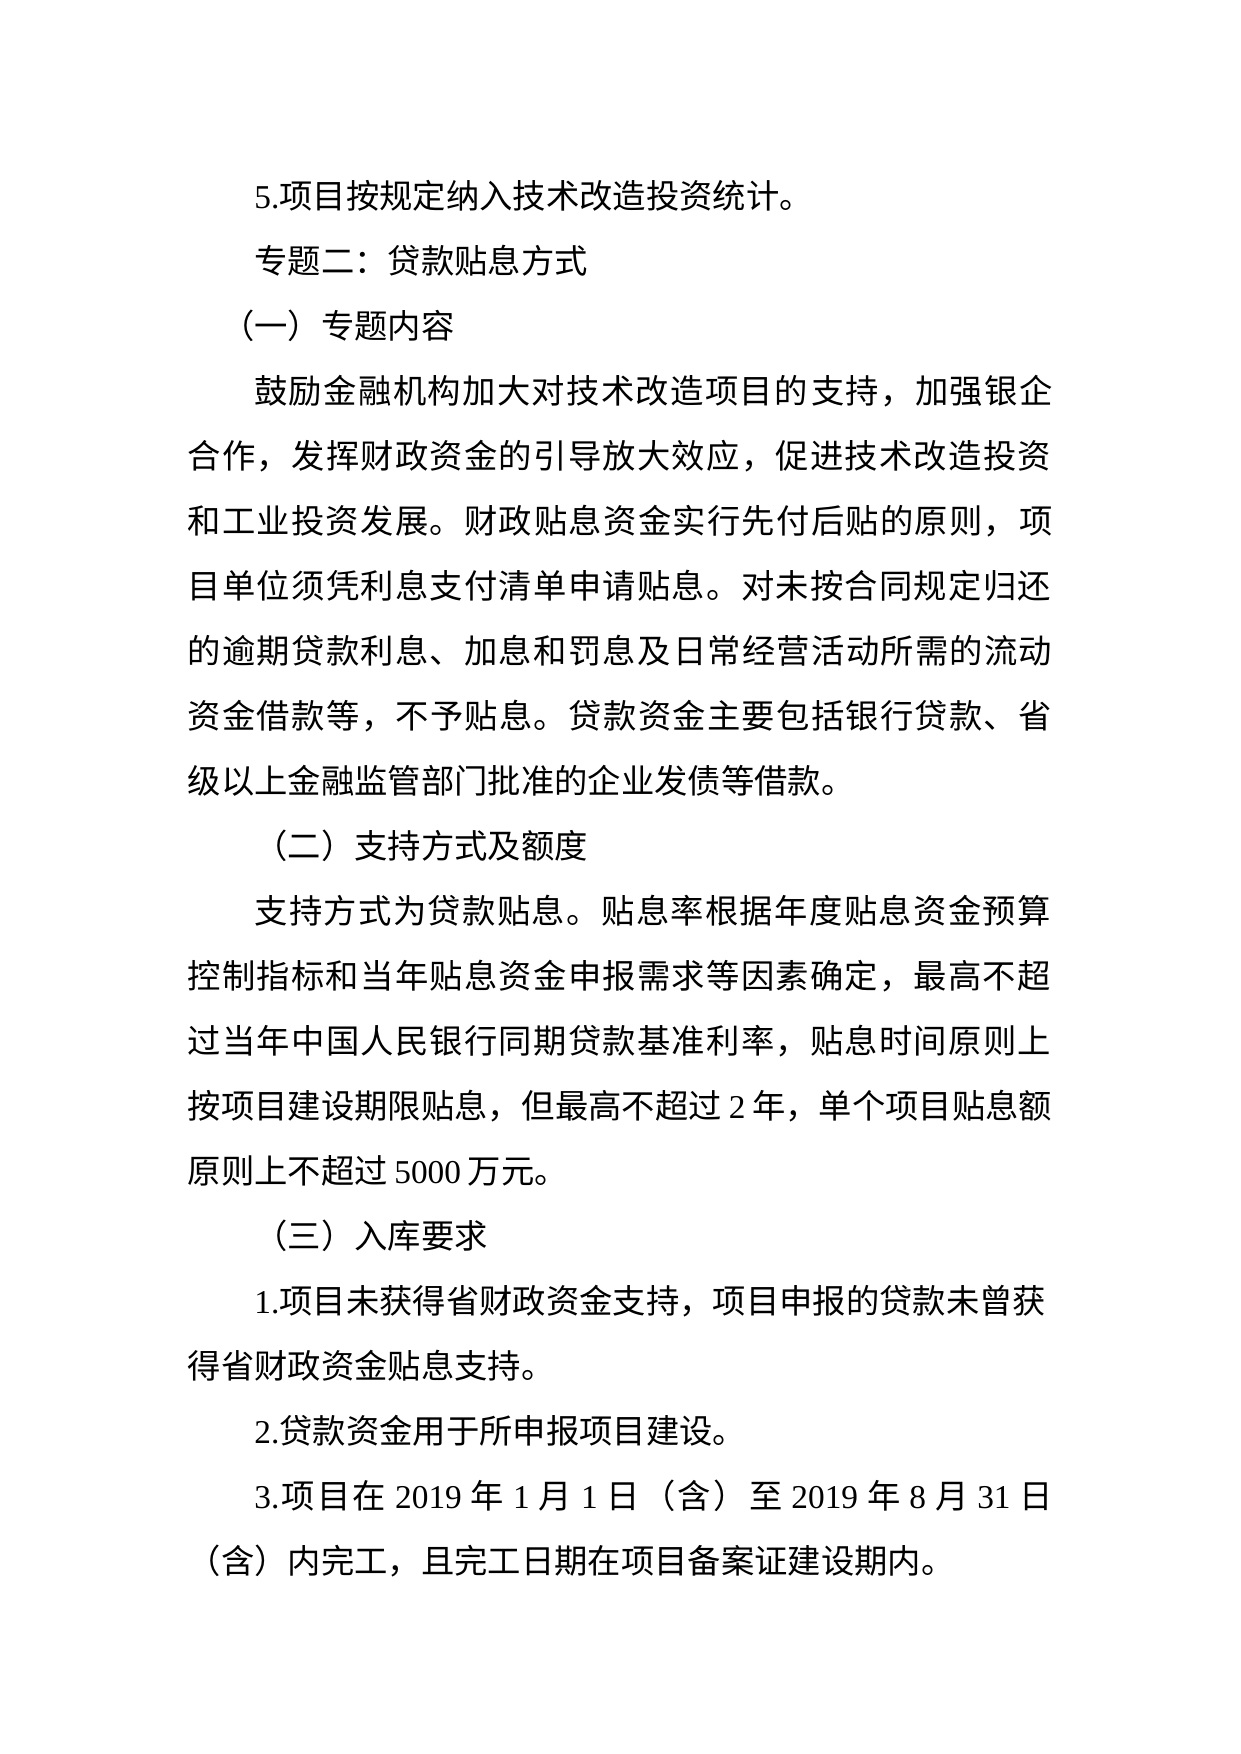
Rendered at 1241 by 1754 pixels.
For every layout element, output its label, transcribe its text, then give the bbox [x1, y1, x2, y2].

text 2.贷款资金用于所申报项目建设。 [187, 1397, 1053, 1462]
text 支持方式为贷款贴息。贴息率根据年度贴息资金预算控制指标和当年贴息资金申报需求等因素确定，最高不超过当年中国人民银行同期贷款基准利率，贴息时间原则上按项目建设期限贴息，但最高不超过2年，单个项目贴息额原则上不超过5000万元。 [187, 877, 1053, 1202]
text 专题二：贷款贴息方式 [187, 227, 1053, 292]
text （一）专题内容 [187, 292, 1053, 357]
text （三）入库要求 [187, 1202, 1053, 1267]
text 鼓励金融机构加大对技术改造项目的支持，加强银企合作，发挥财政资金的引导放大效应，促进技术改造投资和工业投资发展。财政贴息资金实行先付后贴的原则，项目单位须凭利息支付清单申请贴息。对未按合同规定归还的逾期贷款利息、加息和罚息及日常经营活动所需的流动资金借款等，不予贴息。贷款资金主要包括银行贷款、省级以上金融监管部门批准的企业发债等借款。 [187, 357, 1053, 812]
text 1.项目未获得省财政资金支持，项目申报的贷款未曾获得省财政资金贴息支持。 [187, 1267, 1053, 1397]
text 5.项目按规定纳入技术改造投资统计。 [187, 162, 1053, 227]
text 3.项目在2019年1月1日（含）至2019年8月31日（含）内完工，且完工日期在项目备案证建设期内。 [187, 1462, 1053, 1592]
text （二）支持方式及额度 [187, 812, 1053, 877]
